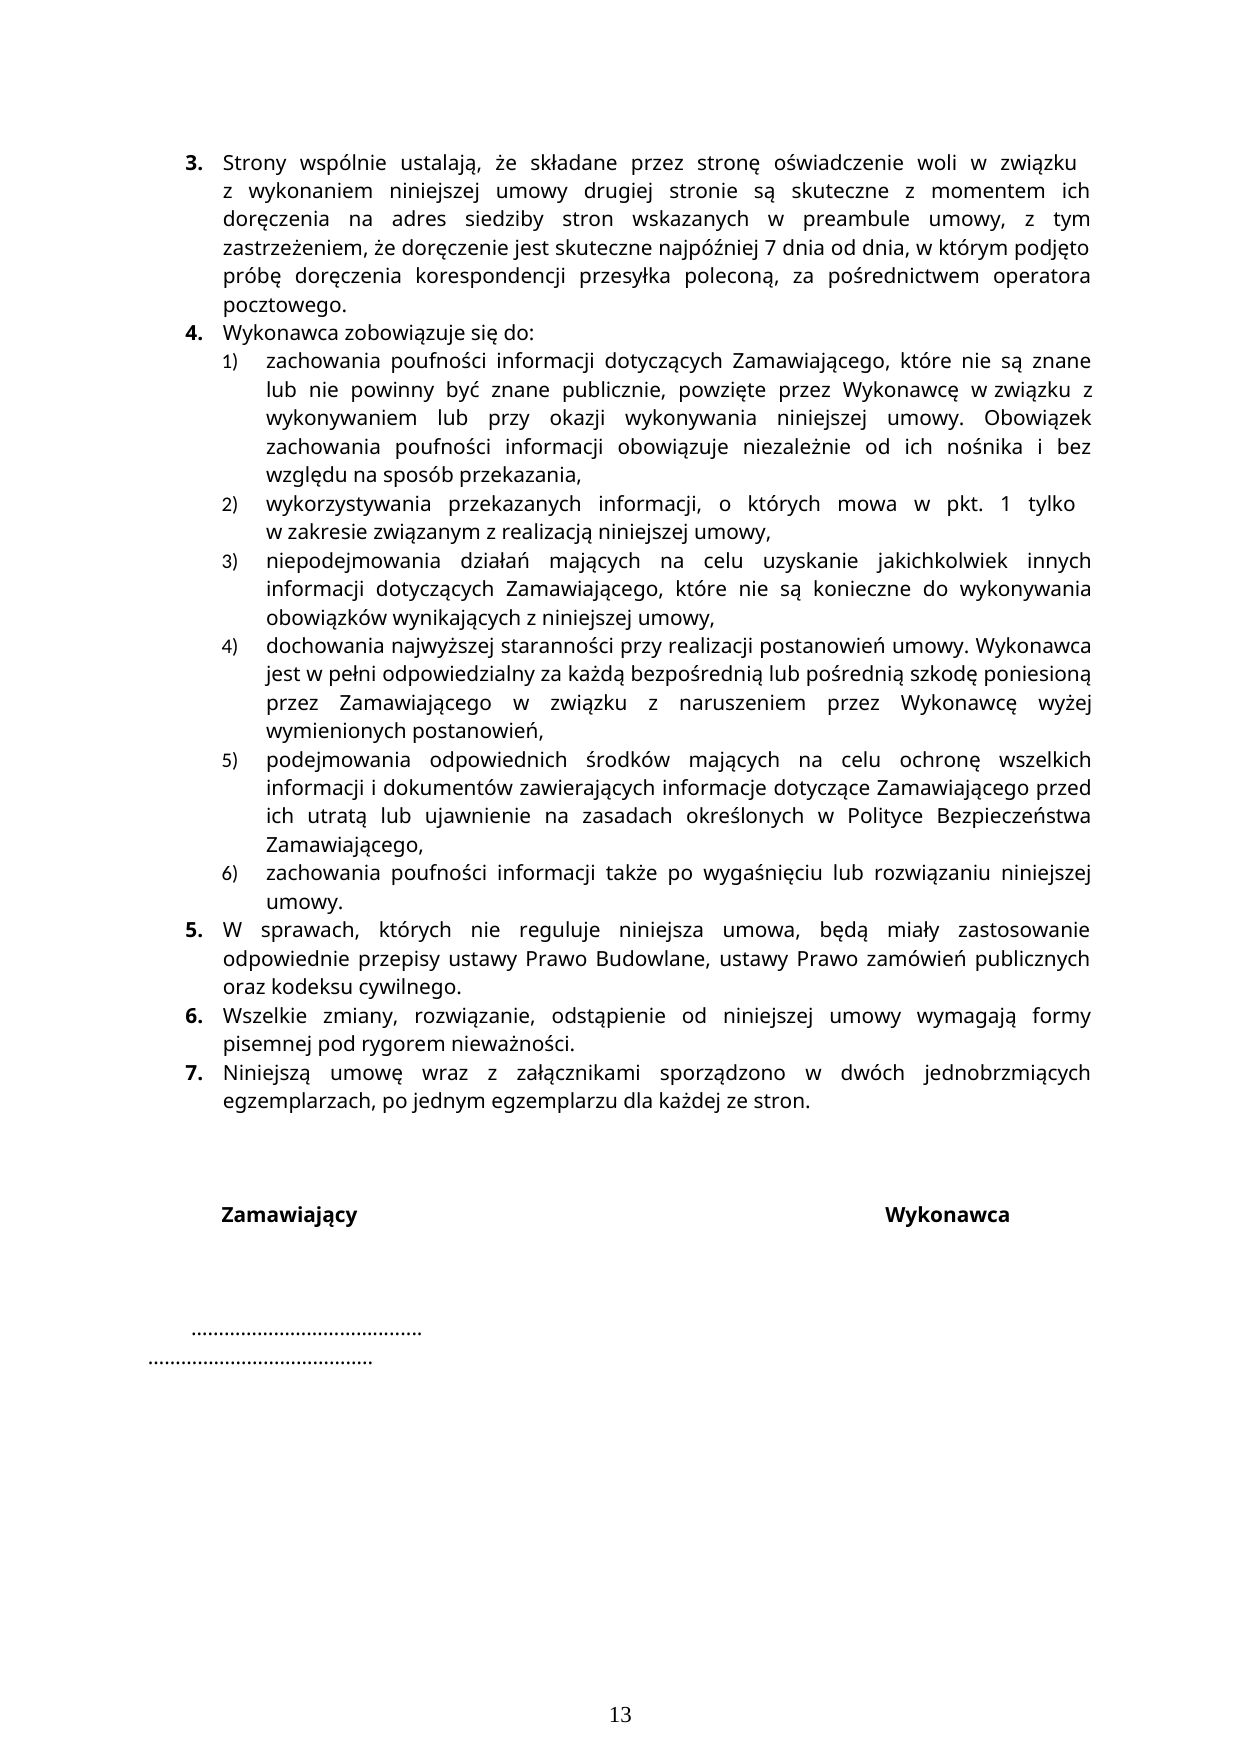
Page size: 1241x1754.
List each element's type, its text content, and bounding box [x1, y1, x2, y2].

list zachowania poufności informacji także po wygaśnięciu lub rozwiązaniu niniejszej umowy. [221, 858, 1093, 915]
list Strony wspólnie ustalają, że składane przez stronę oświadczenie woli w związku z wykonaniem niniejszej umowy drugiej stronie są skuteczne z momentem ich doręczenia na adres siedziby stron wskazanych w preambule umowy, z tym zastrzeżeniem, że doręczenie jest skuteczne najpóźniej 7 dnia od dnia, w którym podjęto próbę doręczenia korespondencji przesyłka poleconą, za pośrednictwem operatora pocztowego. [185, 148, 1091, 318]
list Wykonawca zobowiązuje się do: [185, 318, 1091, 347]
list wykorzystywania przekazanych informacji, o których mowa w pkt. 1 tylko w zakresie związanym z realizacją niniejszej umowy, [221, 489, 1093, 546]
list W sprawach, których nie reguluje niniejsza umowa, będą miały zastosowanie odpowiednie przepisy ustawy Prawo Budowlane, ustawy Prawo zamówień publicznych oraz kodeksu cywilnego. [185, 915, 1091, 1001]
list Wszelkie zmiany, rozwiązanie, odstąpienie od niniejszej umowy wymagają formy pisemnej pod rygorem nieważności. [185, 1001, 1091, 1058]
text ……………………………......... ………………………………….. [148, 1313, 1093, 1370]
list zachowania poufności informacji dotyczących Zamawiającego, które nie są znane lub nie powinny być znane publicznie, powzięte przez Wykonawcę w związku z wykonywaniem lub przy okazji wykonywania niniejszej umowy. Obowiązek zachowania poufności informacji obowiązuje niezależnie od ich nośnika i bez względu na sposób przekazania, [221, 347, 1093, 489]
list niepodejmowania działań mających na celu uzyskanie jakichkolwiek innych informacji dotyczących Zamawiającego, które nie są konieczne do wykonywania obowiązków wynikających z niniejszej umowy, [221, 546, 1093, 631]
list Niniejszą umowę wraz z załącznikami sporządzono w dwóch jednobrzmiących egzemplarzach, po jednym egzemplarzu dla każdej ze stron. [185, 1058, 1091, 1114]
list podejmowania odpowiednich środków mających na celu ochronę wszelkich informacji i dokumentów zawierających informacje dotyczące Zamawiającego przed ich utratą lub ujawnienie na zasadach określonych w Polityce Bezpieczeństwa Zamawiającego, [221, 745, 1093, 858]
list dochowania najwyższej staranności przy realizacji postanowień umowy. Wykonawca jest w pełni odpowiedzialny za każdą bezpośrednią lub pośrednią szkodę poniesioną przez Zamawiającego w związku z naruszeniem przez Wykonawcę wyżej wymienionych postanowień, [221, 631, 1093, 745]
text Zamawiający Wykonawca [148, 1200, 1092, 1228]
